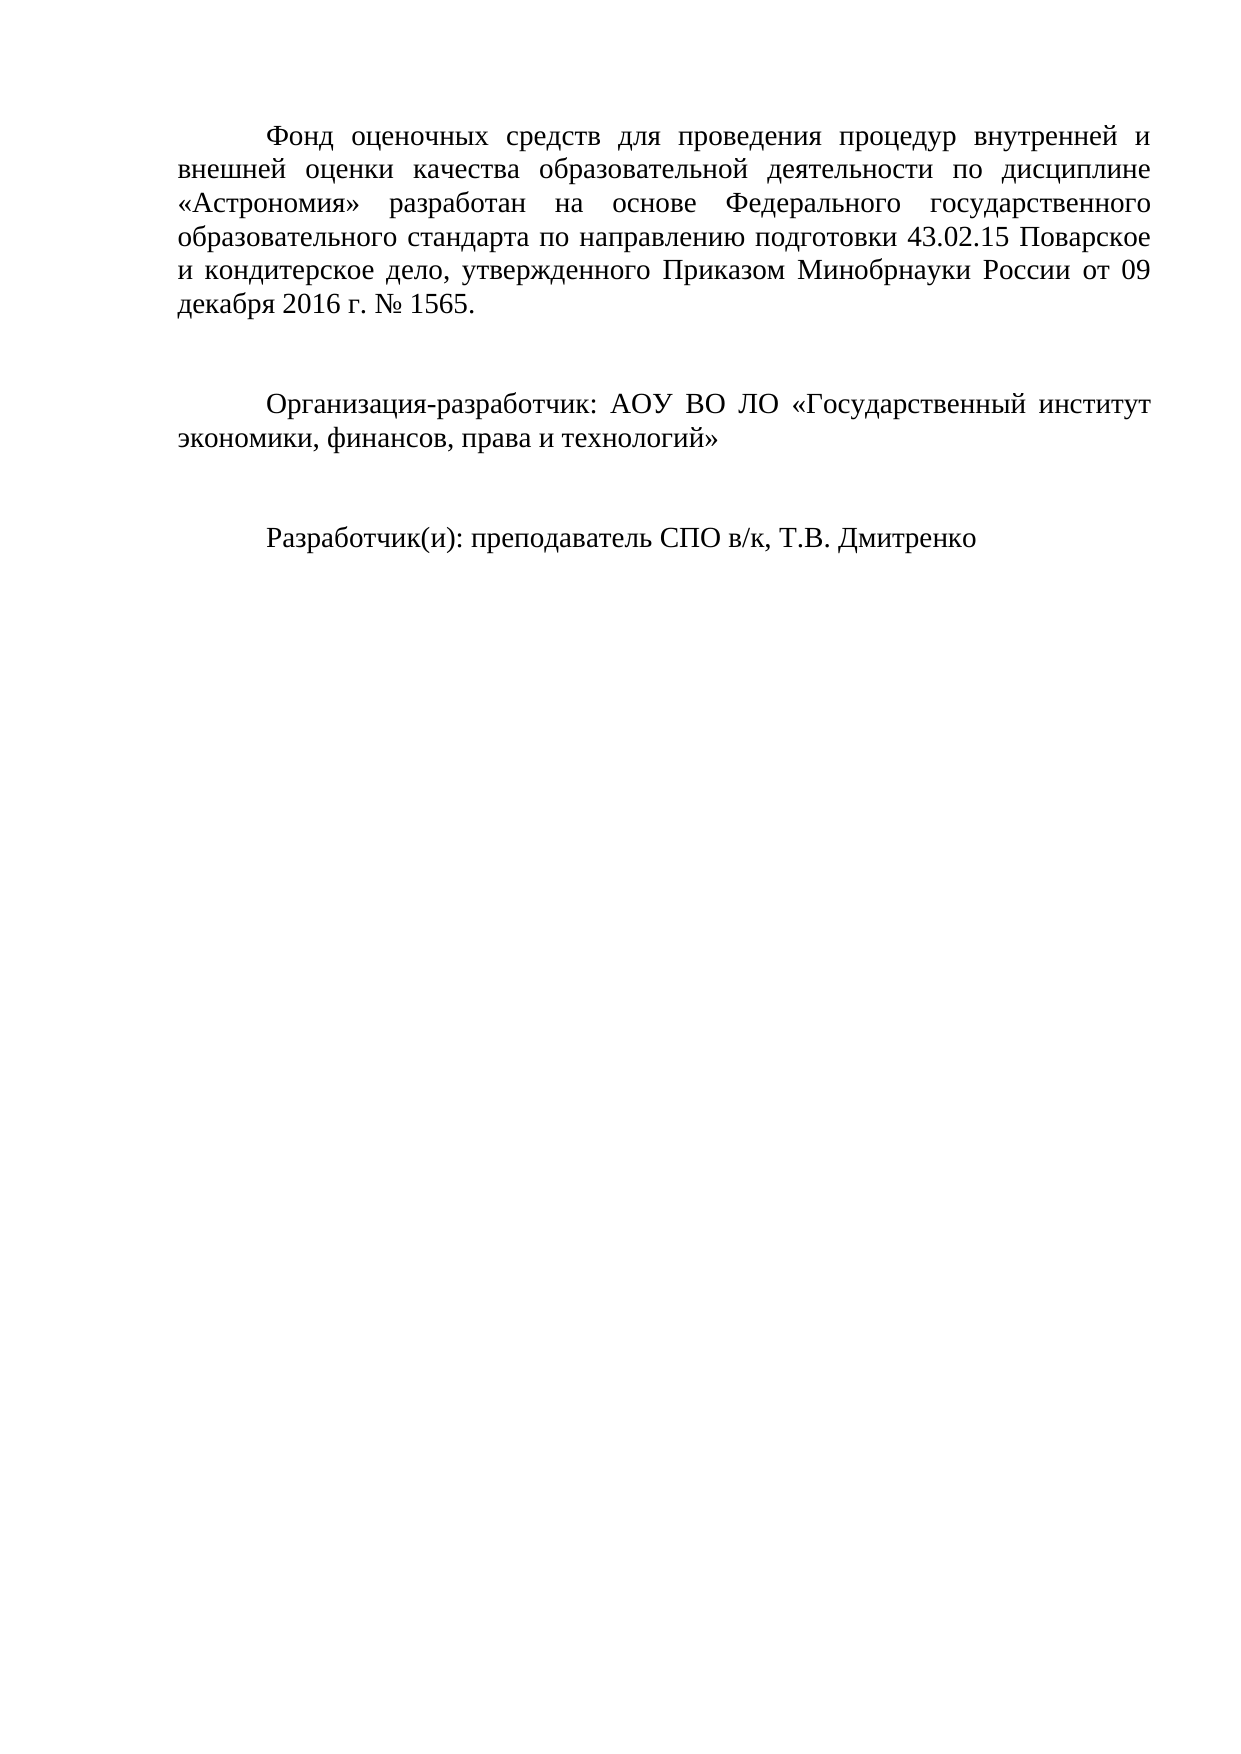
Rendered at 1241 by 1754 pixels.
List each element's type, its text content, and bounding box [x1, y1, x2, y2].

text Разработчик(и): преподаватель СПО в/к, Т.В. Дмитренко [177, 521, 1152, 554]
text Организация-разработчик: АОУ ВО ЛО «Государственный институт экономики, финансов, права и технологий» [177, 386, 1152, 453]
text Фонд оценочных средств для проведения процедур внутренней и внешней оценки качества образовательной деятельности по дисциплине «Астрономия» разработан на основе Федерального государственного образовательного стандарта по направлению подготовки 43.02.15 Поварское и кондитерское дело, утвержденного Приказом Минобрнауки России от 09 декабря 2016 г. № 1565. [177, 118, 1152, 319]
